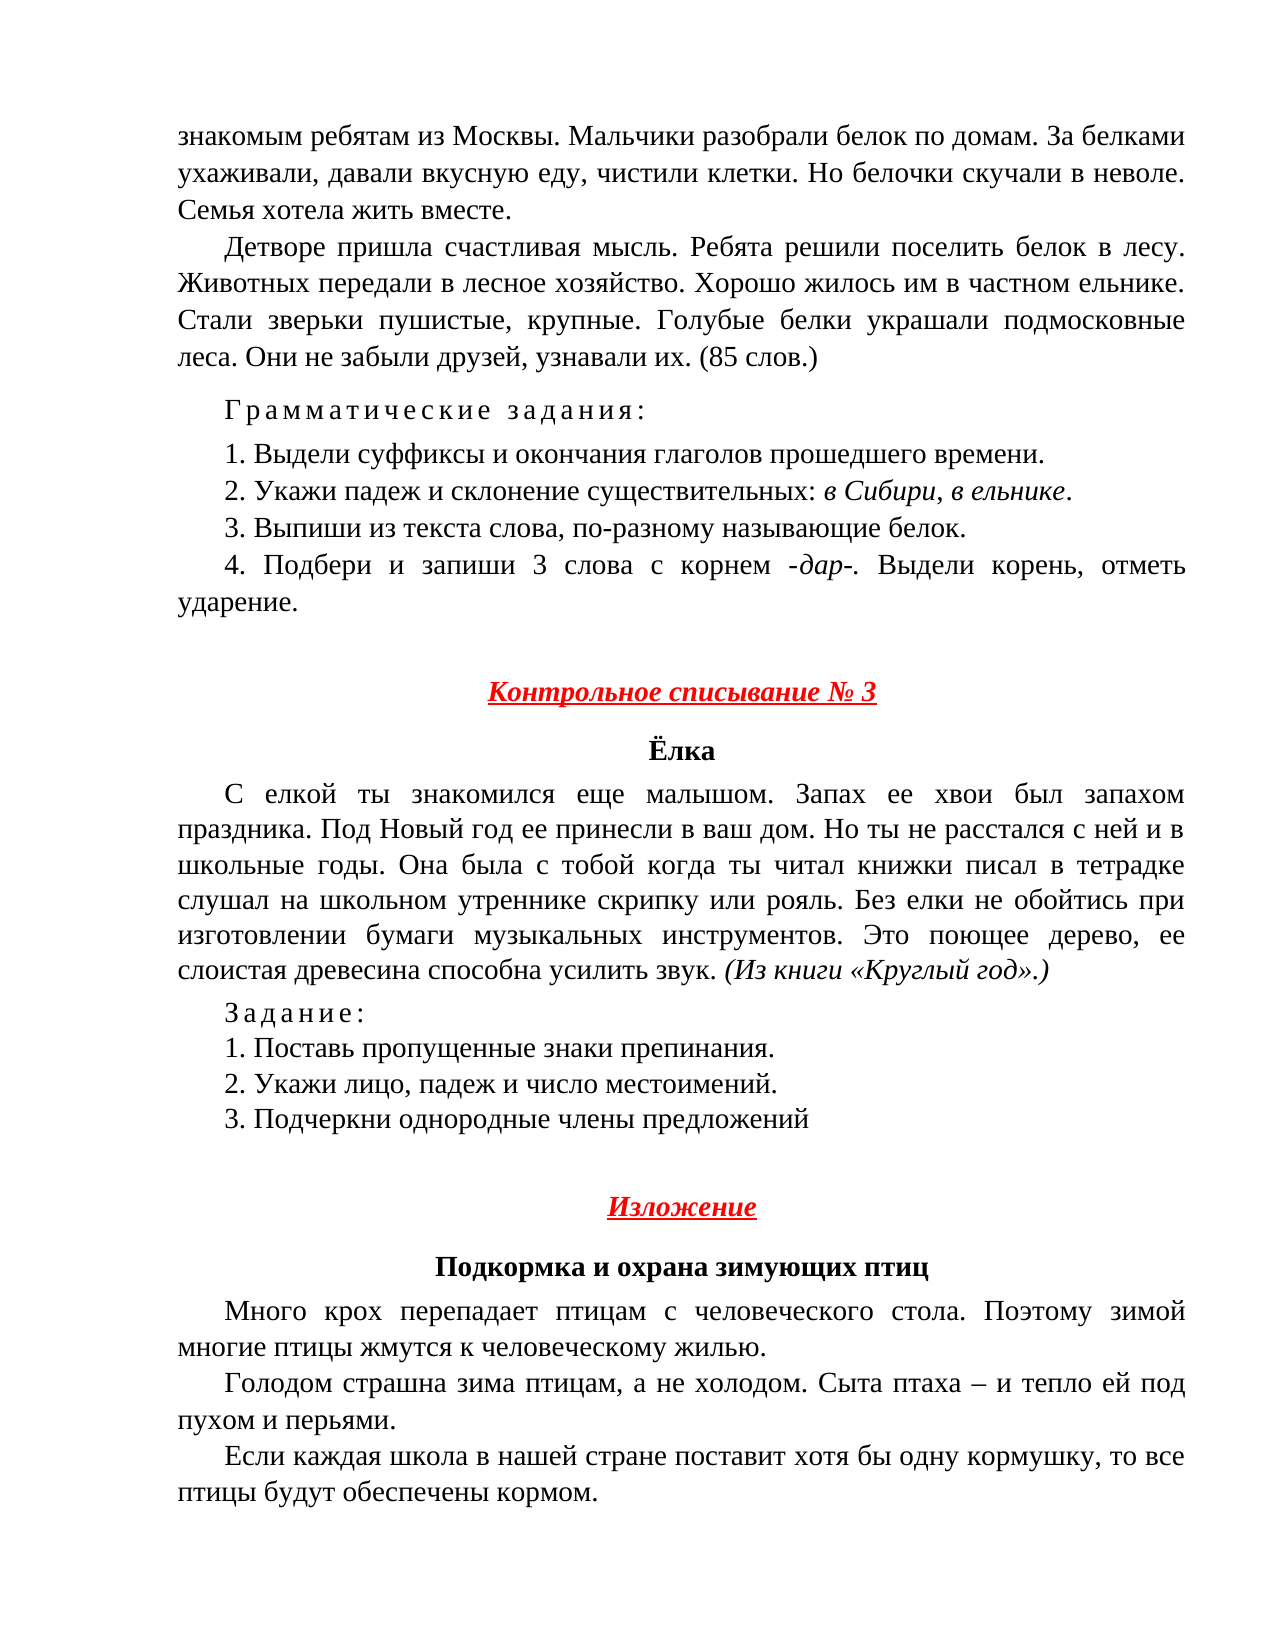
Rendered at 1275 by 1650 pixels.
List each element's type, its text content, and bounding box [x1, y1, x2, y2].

text Контрольное списывание № 3 [177, 674, 1186, 707]
text С елкой ты знакомился еще малышом. Запах ее хвои был запахом праздника. Под Новый год ее принесли в ваш дом. Но ты не расстался с ней и в школьные годы. Она была с тобой когда ты читал книжки писал в тетрадке слушал на школьном утреннике скрипку или рояль. Без елки не обойтись при изготовлении бумаги музыкальных инструментов. Это поющее дерево, ее слоистая древесина способна усилить звук. (Из книги «Круглый год».) [177, 776, 1186, 986]
text 3. Выпиши из текста слова, по-разному называющие белок. [177, 510, 1186, 544]
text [177, 118, 1186, 225]
text Много крох перепадает птицам с человеческого стола. Поэтому зимой многие птицы жмутся к человеческому жилью. [177, 1293, 1186, 1363]
text 3. Подчеркни однородные члены предложений [177, 1101, 1186, 1134]
text 2. Укажи падеж и склонение существительных: в Сибири, в ельнике. [177, 473, 1186, 507]
text Подкормка и охрана зимующих птиц [177, 1249, 1186, 1282]
text Задание: [177, 995, 1186, 1029]
text 1. Выдели суффиксы и окончания глаголов прошедшего времени. [177, 437, 1186, 470]
text 4. Подбери и запиши 3 слова с корнем -дар-. Выдели корень, отметь ударение. [177, 547, 1186, 618]
text Грамматические задания: [177, 392, 1186, 425]
text Детворе пришла счастливая мысль. Ребята решили поселить белок в лесу. Животных передали в лесное хозяйство. Хорошо жилось им в частном ельнике. Стали зверьки пушистые, крупные. Голубые белки украшали подмосковные леса. Они не забыли друзей, узнавали их. (85 слов.) [177, 229, 1186, 373]
text Если каждая школа в нашей стране поставит хотя бы одну кормушку, то все птицы будут обеспечены кормом. [177, 1438, 1186, 1508]
text Ёлка [177, 733, 1186, 767]
text 1. Поставь пропущенные знаки препинания. [177, 1031, 1186, 1064]
text Изложение [177, 1189, 1186, 1223]
text Голодом страшна зима птицам, а не холодом. Сыта птаха – и тепло ей под пухом и перьями. [177, 1366, 1186, 1435]
text 2. Укажи лицо, падеж и число местоимений. [177, 1066, 1186, 1099]
